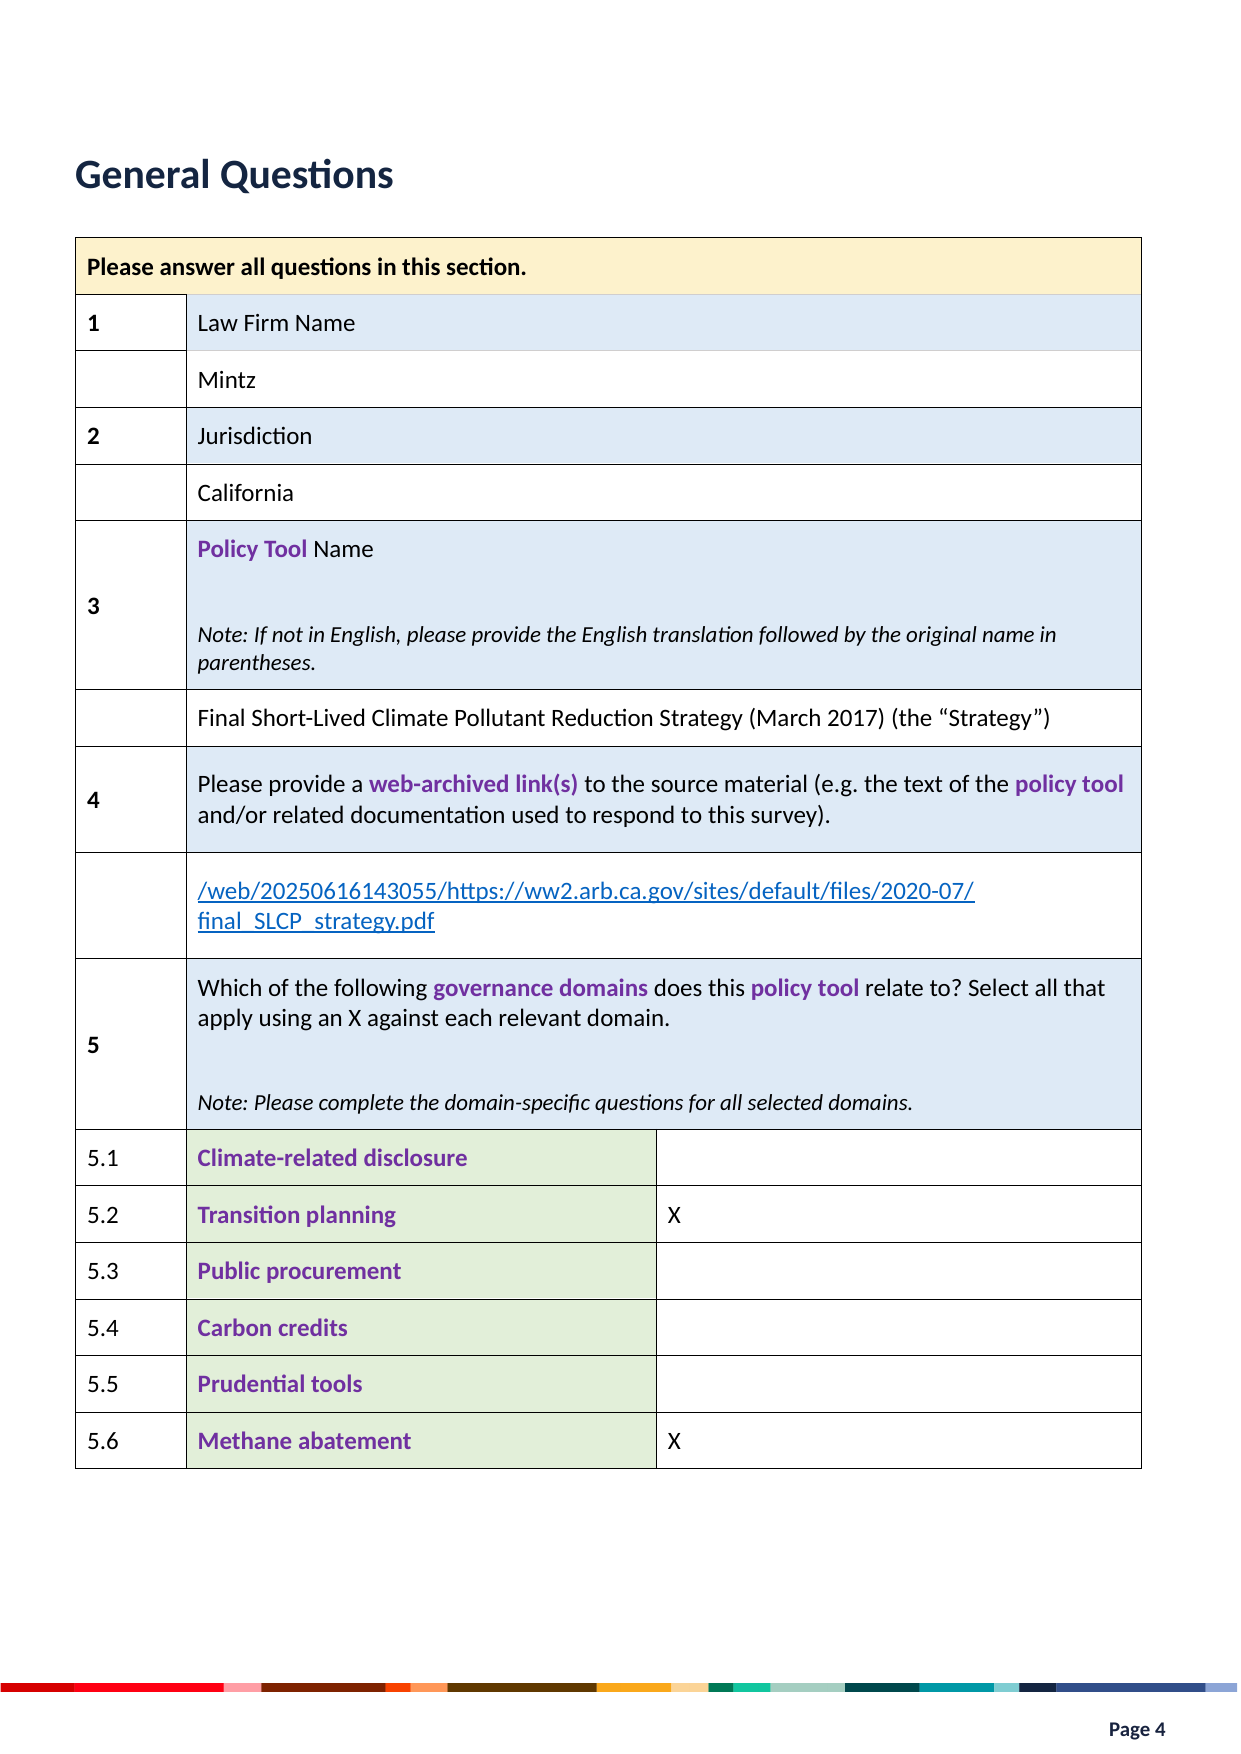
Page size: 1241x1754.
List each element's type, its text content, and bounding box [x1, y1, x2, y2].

table_cell Jurisdiction [187, 408, 1141, 463]
table_cell [76, 351, 186, 407]
table_cell Climate-related disclosure [187, 1130, 656, 1185]
table_cell 5.3 [76, 1243, 186, 1298]
table_cell 5.5 [76, 1356, 186, 1412]
table_cell Final Short-Lived Climate Pollutant Reduction Strategy (March 2017) (the “Strategy”) [187, 690, 1141, 746]
table_header Please answer all questions in this section. [76, 238, 1141, 294]
table_cell 5 [76, 959, 186, 1129]
table_cell [76, 853, 186, 958]
table_cell California [187, 465, 1141, 520]
table_cell Transition planning [187, 1186, 656, 1242]
table_cell 3 [76, 521, 186, 689]
table_cell X [657, 1186, 1141, 1242]
table_cell /web/20250616143055/https://ww2.arb.ca.gov/sites/default/files/2020-07/final_SLCP_strategy.pdf [187, 853, 1141, 958]
table_cell Carbon credits [187, 1300, 656, 1355]
table_cell Please provide a web-archived link(s) to the source material (e.g. the text of the policy tool and/or related documentation used to respond to this survey). [187, 747, 1141, 852]
table_cell 5.2 [76, 1186, 186, 1242]
table_cell 5.1 [76, 1130, 186, 1185]
table_cell Public procurement [187, 1243, 656, 1298]
picture [0, 1683, 1236, 1692]
table_cell 5.6 [76, 1413, 186, 1468]
subtitle General Questions [75, 148, 1165, 199]
table_cell Prudential tools [187, 1356, 656, 1412]
table_cell 4 [76, 747, 186, 852]
table_cell [76, 690, 186, 746]
table_cell Methane abatement [187, 1413, 656, 1468]
table_cell [657, 1130, 1141, 1185]
table_cell [657, 1300, 1141, 1355]
table_cell [657, 1356, 1141, 1412]
table_cell Which of the following governance domains does this policy tool relate to? Select all that apply using an X against each relevant domain. Note: Please complete the domain-specific questions for all selected domains. [187, 959, 1141, 1129]
table_cell Mintz [187, 351, 1141, 407]
table_cell [657, 1243, 1141, 1298]
table_cell Law Firm Name [187, 295, 1141, 350]
table_cell X [657, 1413, 1141, 1468]
table_cell 2 [76, 408, 186, 463]
table_cell Policy Tool Name Note: If not in English, please provide the English translation followed by the original name in parentheses. [187, 521, 1141, 689]
table_cell 1 [76, 295, 186, 350]
table_cell 5.4 [76, 1300, 186, 1355]
table_cell [76, 465, 186, 520]
